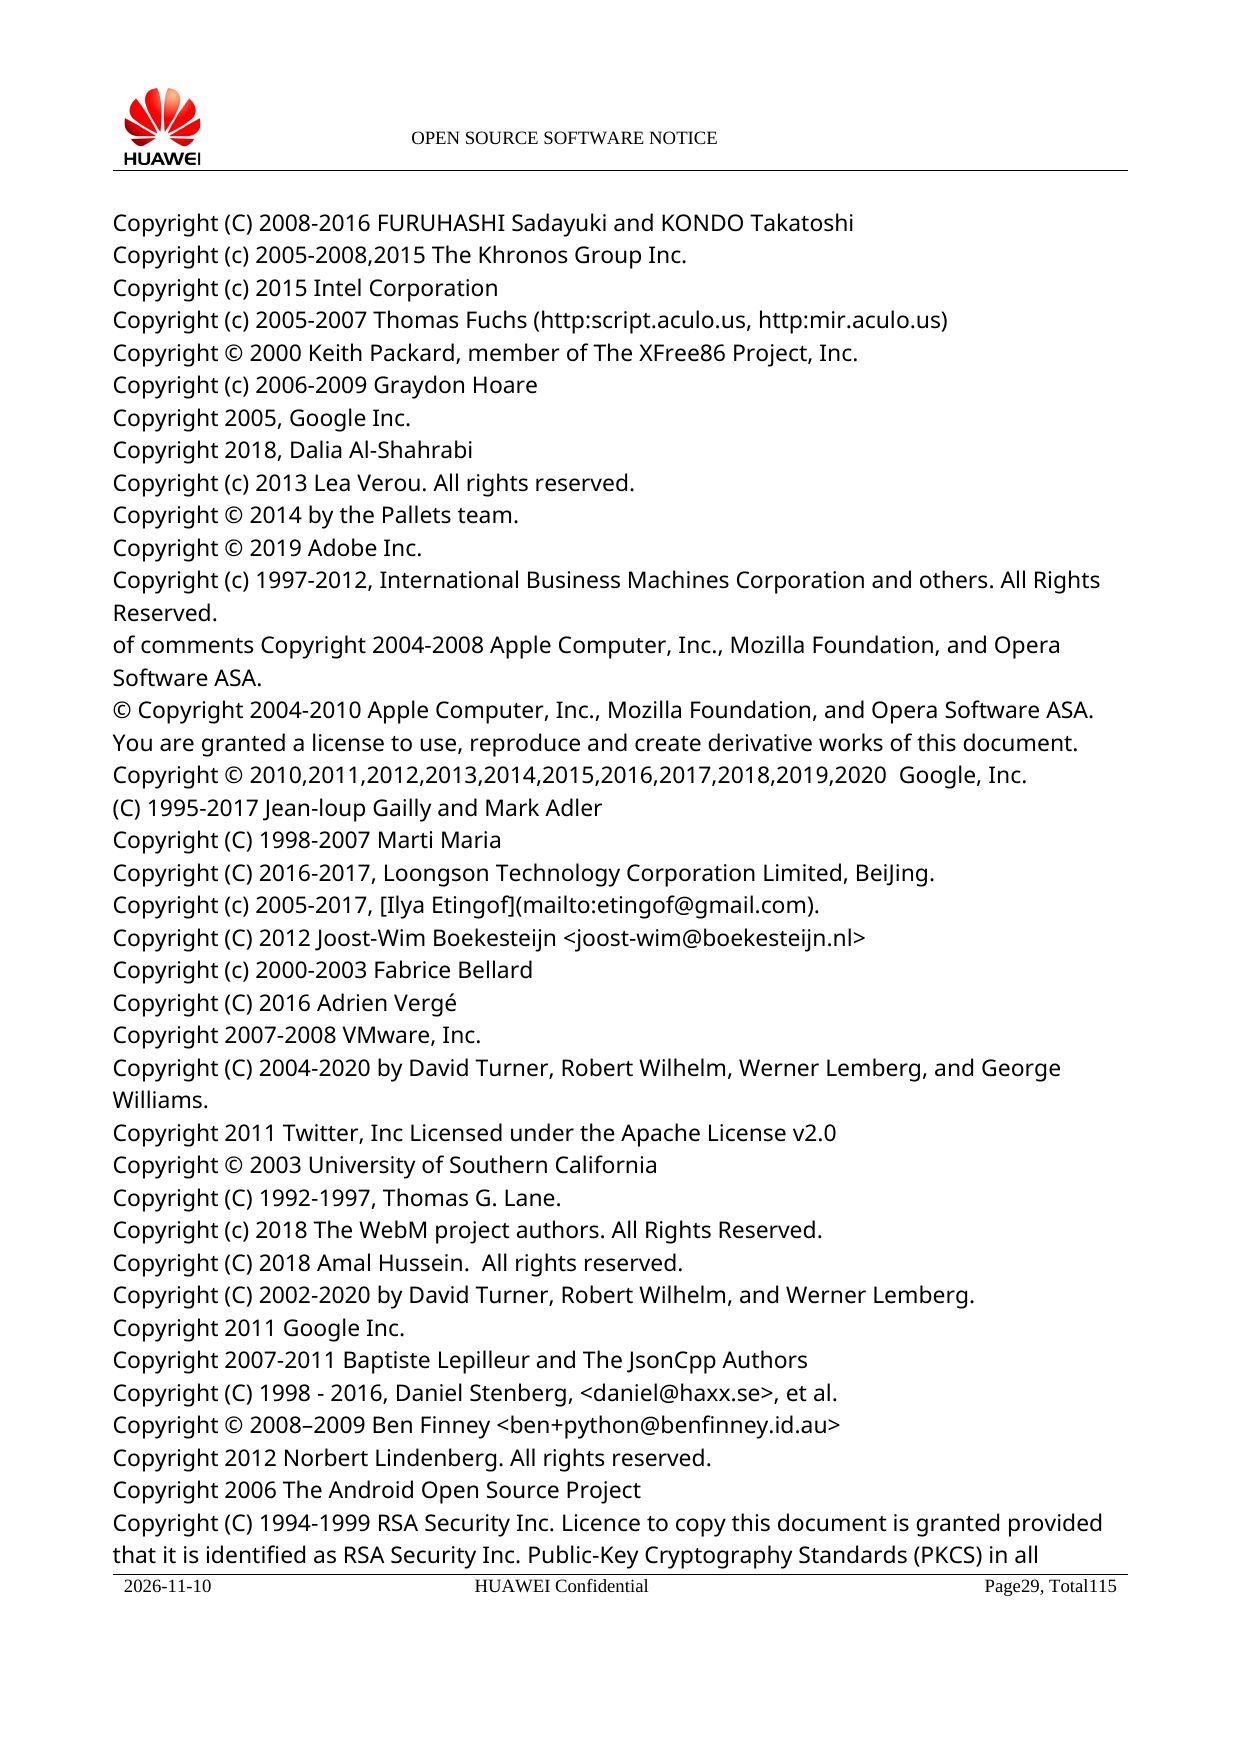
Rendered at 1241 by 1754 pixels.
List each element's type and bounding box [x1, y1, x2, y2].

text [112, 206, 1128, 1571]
picture [124, 88, 201, 165]
